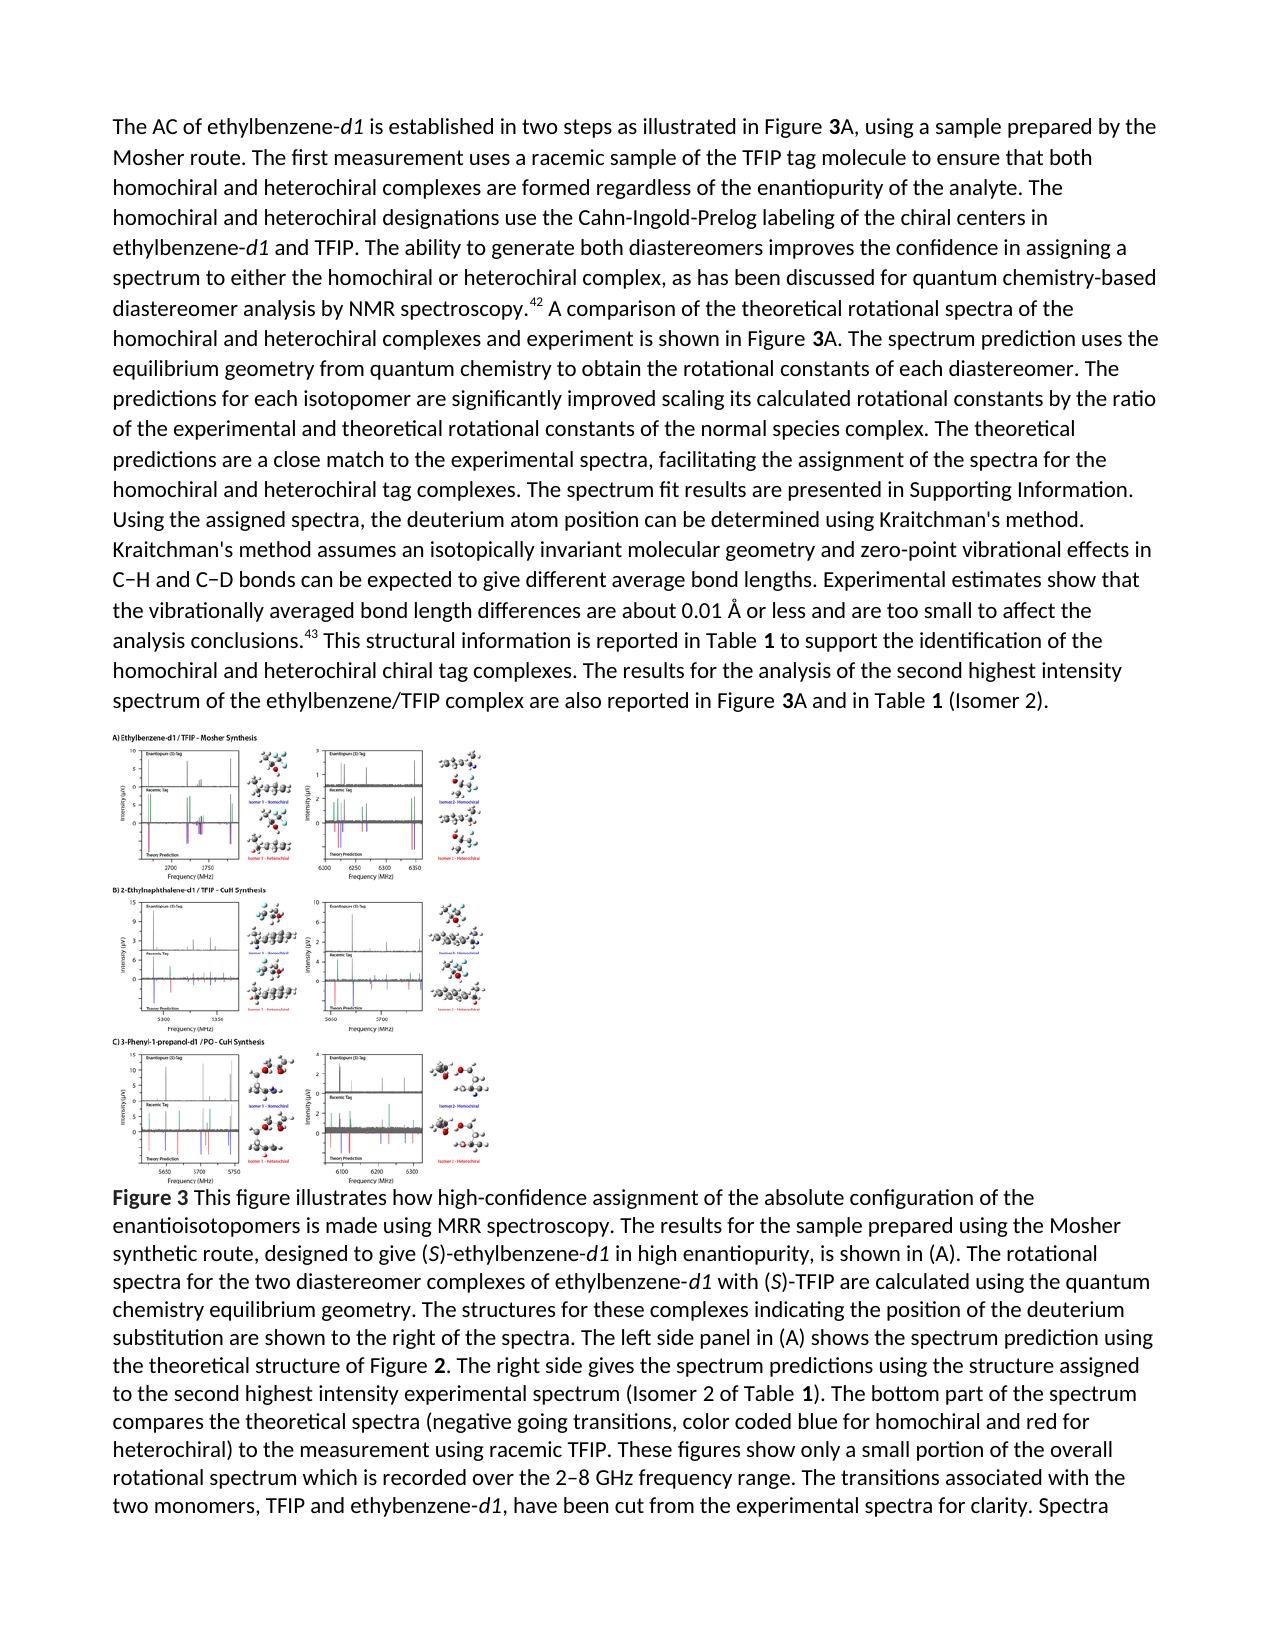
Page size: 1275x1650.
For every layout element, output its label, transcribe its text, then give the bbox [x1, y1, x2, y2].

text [112, 1183, 1162, 1519]
text The AC of ethylbenzene-d1 is established in two steps as illustrated in Figure 3A, using a sample prepared by the Mosher route. The first measurement uses a racemic sample of the TFIP tag molecule to ensure that both homochiral and heterochiral complexes are formed regardless of the enantiopurity of the analyte. The homochiral and heterochiral designations use the Cahn-Ingold-Prelog labeling of the chiral centers in ethylbenzene-d1 and TFIP. The ability to generate both diastereomers improves the confidence in assigning a spectrum to either the homochiral or heterochiral complex, as has been discussed for quantum chemistry-based diastereomer analysis by NMR spectroscopy.42 A comparison of the theoretical rotational spectra of the homochiral and heterochiral complexes and experiment is shown in Figure 3A. The spectrum prediction uses the equilibrium geometry from quantum chemistry to obtain the rotational constants of each diastereomer. The predictions for each isotopomer are significantly improved scaling its calculated rotational constants by the ratio of the experimental and theoretical rotational constants of the normal species complex. The theoretical predictions are a close match to the experimental spectra, facilitating the assignment of the spectra for the homochiral and heterochiral tag complexes. The spectrum fit results are presented in Supporting Information. Using the assigned spectra, the deuterium atom position can be determined using Kraitchman's method. Kraitchman's method assumes an isotopically invariant molecular geometry and zero-point vibrational effects in C−H and C−D bonds can be expected to give different average bond lengths. Experimental estimates show that the vibrationally averaged bond length differences are about 0.01 Å or less and are too small to affect the analysis conclusions.43 This structural information is reported in Table 1 to support the identification of the homochiral and heterochiral chiral tag complexes. The results for the analysis of the second highest intensity spectrum of the ethylbenzene/TFIP complex are also reported in Figure 3A and in Table 1 (Isomer 2). [112, 112, 1162, 714]
picture [112, 733, 489, 1184]
